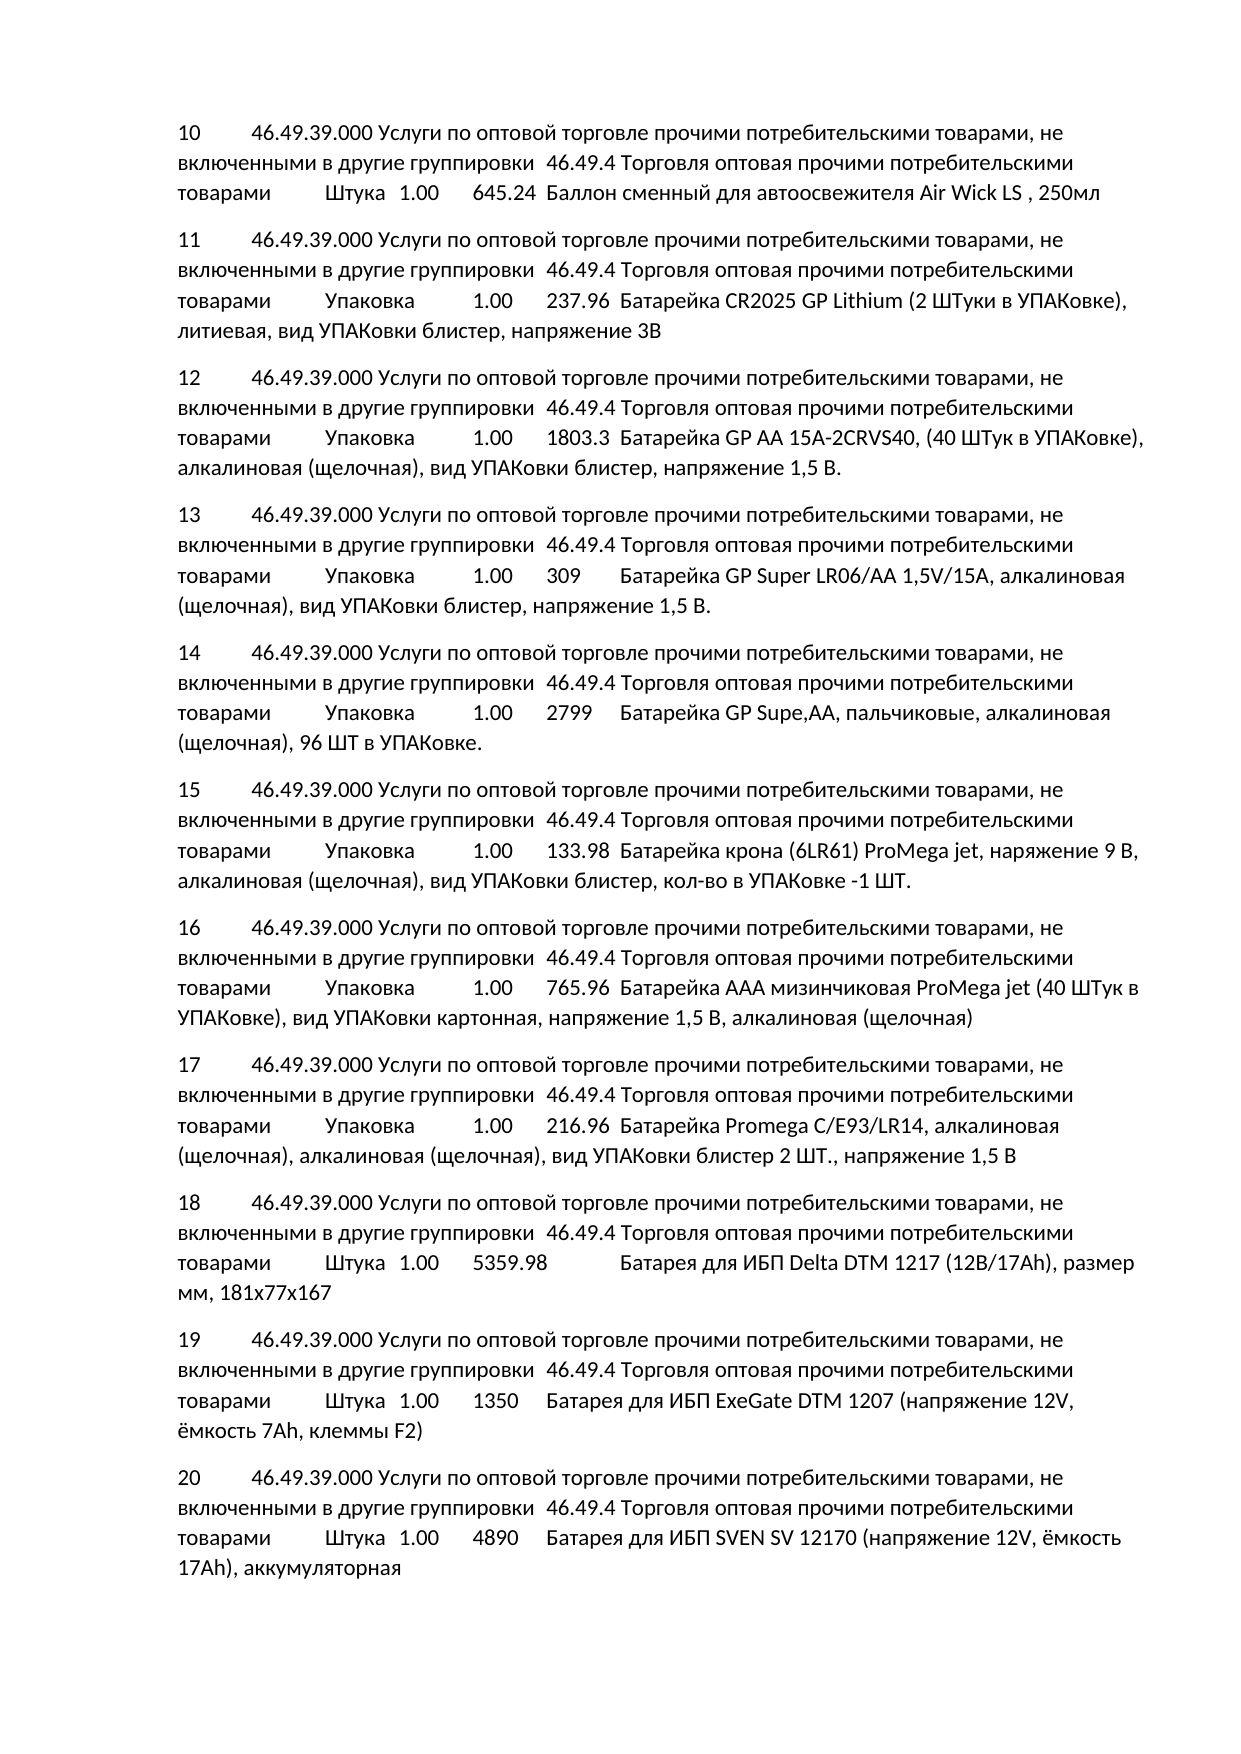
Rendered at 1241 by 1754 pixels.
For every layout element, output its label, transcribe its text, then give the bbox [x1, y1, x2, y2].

text 20 46.49.39.000 Услуги по оптовой торговле прочими потребительскими товарами, не включенными в другие группировки 46.49.4 Торговля оптовая прочими потребительскими товарами Штука 1.00 4890 Батарея для ИБП SVEN SV 12170 (напряжение 12V, ёмкость 17Ah), аккумуляторная [177, 1463, 1152, 1582]
text 12 46.49.39.000 Услуги по оптовой торговле прочими потребительскими товарами, не включенными в другие группировки 46.49.4 Торговля оптовая прочими потребительскими товарами Упаковка 1.00 1803.3 Батарейка GP АА 15A-2CRVS40, (40 ШТук в УПАКовке), алкалиновая (щелочная), вид УПАКовки блистер, напряжение 1,5 В. [177, 363, 1152, 482]
text 15 46.49.39.000 Услуги по оптовой торговле прочими потребительскими товарами, не включенными в другие группировки 46.49.4 Торговля оптовая прочими потребительскими товарами Упаковка 1.00 133.98 Батарейка крона (6LR61) ProMega jet, наряжение 9 В, алкалиновая (щелочная), вид УПАКовки блистер, кол-во в УПАКовке -1 ШТ. [177, 775, 1152, 894]
text 17 46.49.39.000 Услуги по оптовой торговле прочими потребительскими товарами, не включенными в другие группировки 46.49.4 Торговля оптовая прочими потребительскими товарами Упаковка 1.00 216.96 Батарейка Promega С/E93/LR14, алкалиновая (щелочная), алкалиновая (щелочная), вид УПАКовки блистер 2 ШТ., напряжение 1,5 В [177, 1050, 1152, 1169]
text 14 46.49.39.000 Услуги по оптовой торговле прочими потребительскими товарами, не включенными в другие группировки 46.49.4 Торговля оптовая прочими потребительскими товарами Упаковка 1.00 2799 Батарейка GP Supe,AA, пальчиковые, алкалиновая (щелочная), 96 ШТ в УПАКовке. [177, 638, 1152, 757]
text 16 46.49.39.000 Услуги по оптовой торговле прочими потребительскими товарами, не включенными в другие группировки 46.49.4 Торговля оптовая прочими потребительскими товарами Упаковка 1.00 765.96 Батарейка ААА мизинчиковая ProMega jet (40 ШТук в УПАКовке), вид УПАКовки картонная, напряжение 1,5 В, алкалиновая (щелочная) [177, 913, 1152, 1032]
text 18 46.49.39.000 Услуги по оптовой торговле прочими потребительскими товарами, не включенными в другие группировки 46.49.4 Торговля оптовая прочими потребительскими товарами Штука 1.00 5359.98 Батарея для ИБП Delta DTM 1217 (12В/17Ah), размер мм, 181x77x167 [177, 1188, 1152, 1307]
text 13 46.49.39.000 Услуги по оптовой торговле прочими потребительскими товарами, не включенными в другие группировки 46.49.4 Торговля оптовая прочими потребительскими товарами Упаковка 1.00 309 Батарейка GP Super LR06/AA 1,5V/15A, алкалиновая (щелочная), вид УПАКовки блистер, напряжение 1,5 В. [177, 500, 1152, 619]
text 11 46.49.39.000 Услуги по оптовой торговле прочими потребительскими товарами, не включенными в другие группировки 46.49.4 Торговля оптовая прочими потребительскими товарами Упаковка 1.00 237.96 Батарейка CR2025 GP Lithium (2 ШТуки в УПАКовке), литиевая, вид УПАКовки блистер, напряжение 3В [177, 225, 1152, 344]
text 19 46.49.39.000 Услуги по оптовой торговле прочими потребительскими товарами, не включенными в другие группировки 46.49.4 Торговля оптовая прочими потребительскими товарами Штука 1.00 1350 Батарея для ИБП ExeGate DTM 1207 (напряжение 12V, ёмкость 7Ah, клеммы F2) [177, 1325, 1152, 1444]
text 10 46.49.39.000 Услуги по оптовой торговле прочими потребительскими товарами, не включенными в другие группировки 46.49.4 Торговля оптовая прочими потребительскими товарами Штука 1.00 645.24 Баллон сменный для автоосвежителя Air Wick LS , 250мл [177, 118, 1152, 207]
